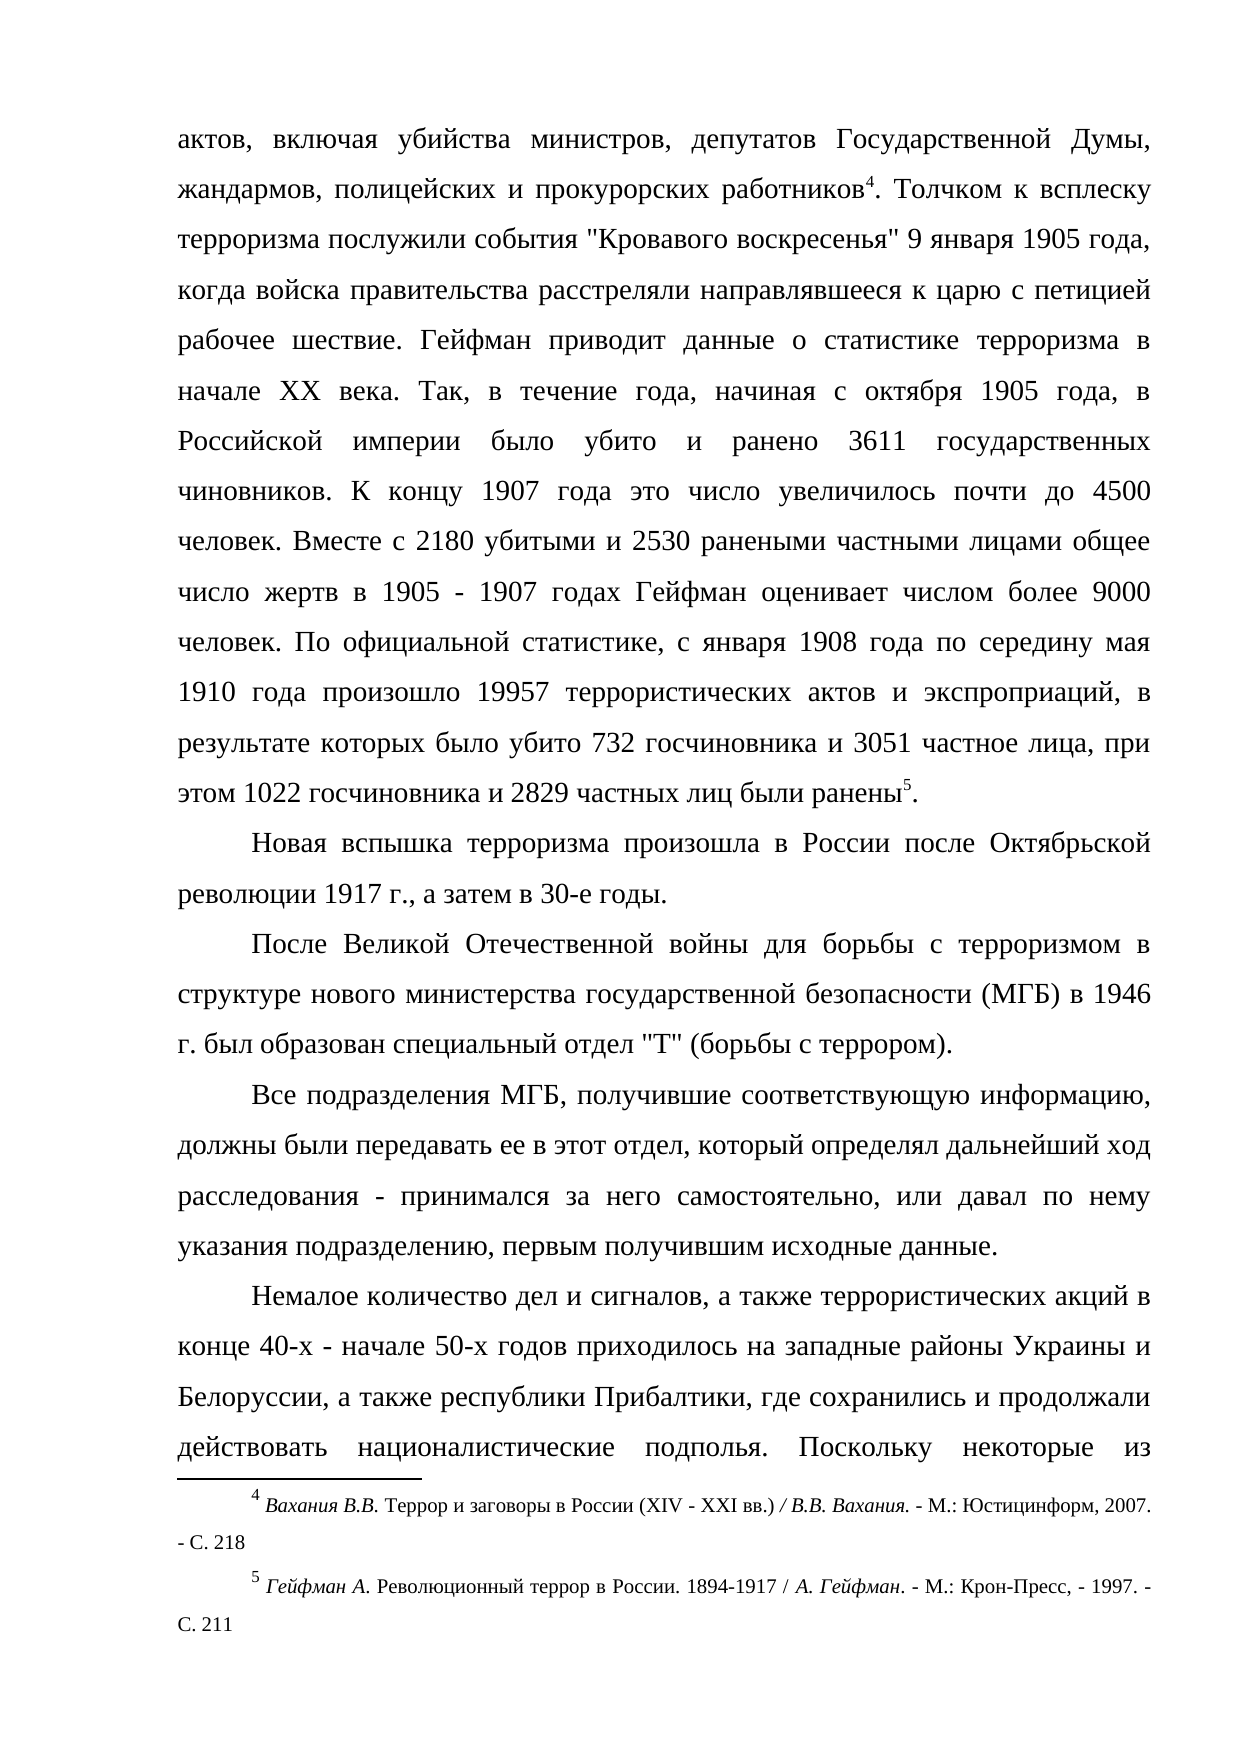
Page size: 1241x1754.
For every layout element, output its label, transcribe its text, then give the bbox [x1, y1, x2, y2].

text Новая вспышка терроризма произошла в России после Октябрьской революции ., а затем в 30-е годы. [177, 825, 1152, 909]
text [177, 121, 1152, 809]
text После Великой Отечественной войны для борьбы с терроризмом в структуре нового министерства государственной безопасности (МГБ) в . был образован специальный отдел "Т" (борьбы с террором). [177, 926, 1152, 1060]
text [177, 1278, 1152, 1463]
text Все подразделения МГБ, получившие соответствующую информацию, должны были передавать ее в этот отдел, который определял дальнейший ход расследования - принимался за него самостоятельно, или давал по нему указания подразделению, первым получившим исходные данные. [177, 1077, 1152, 1261]
